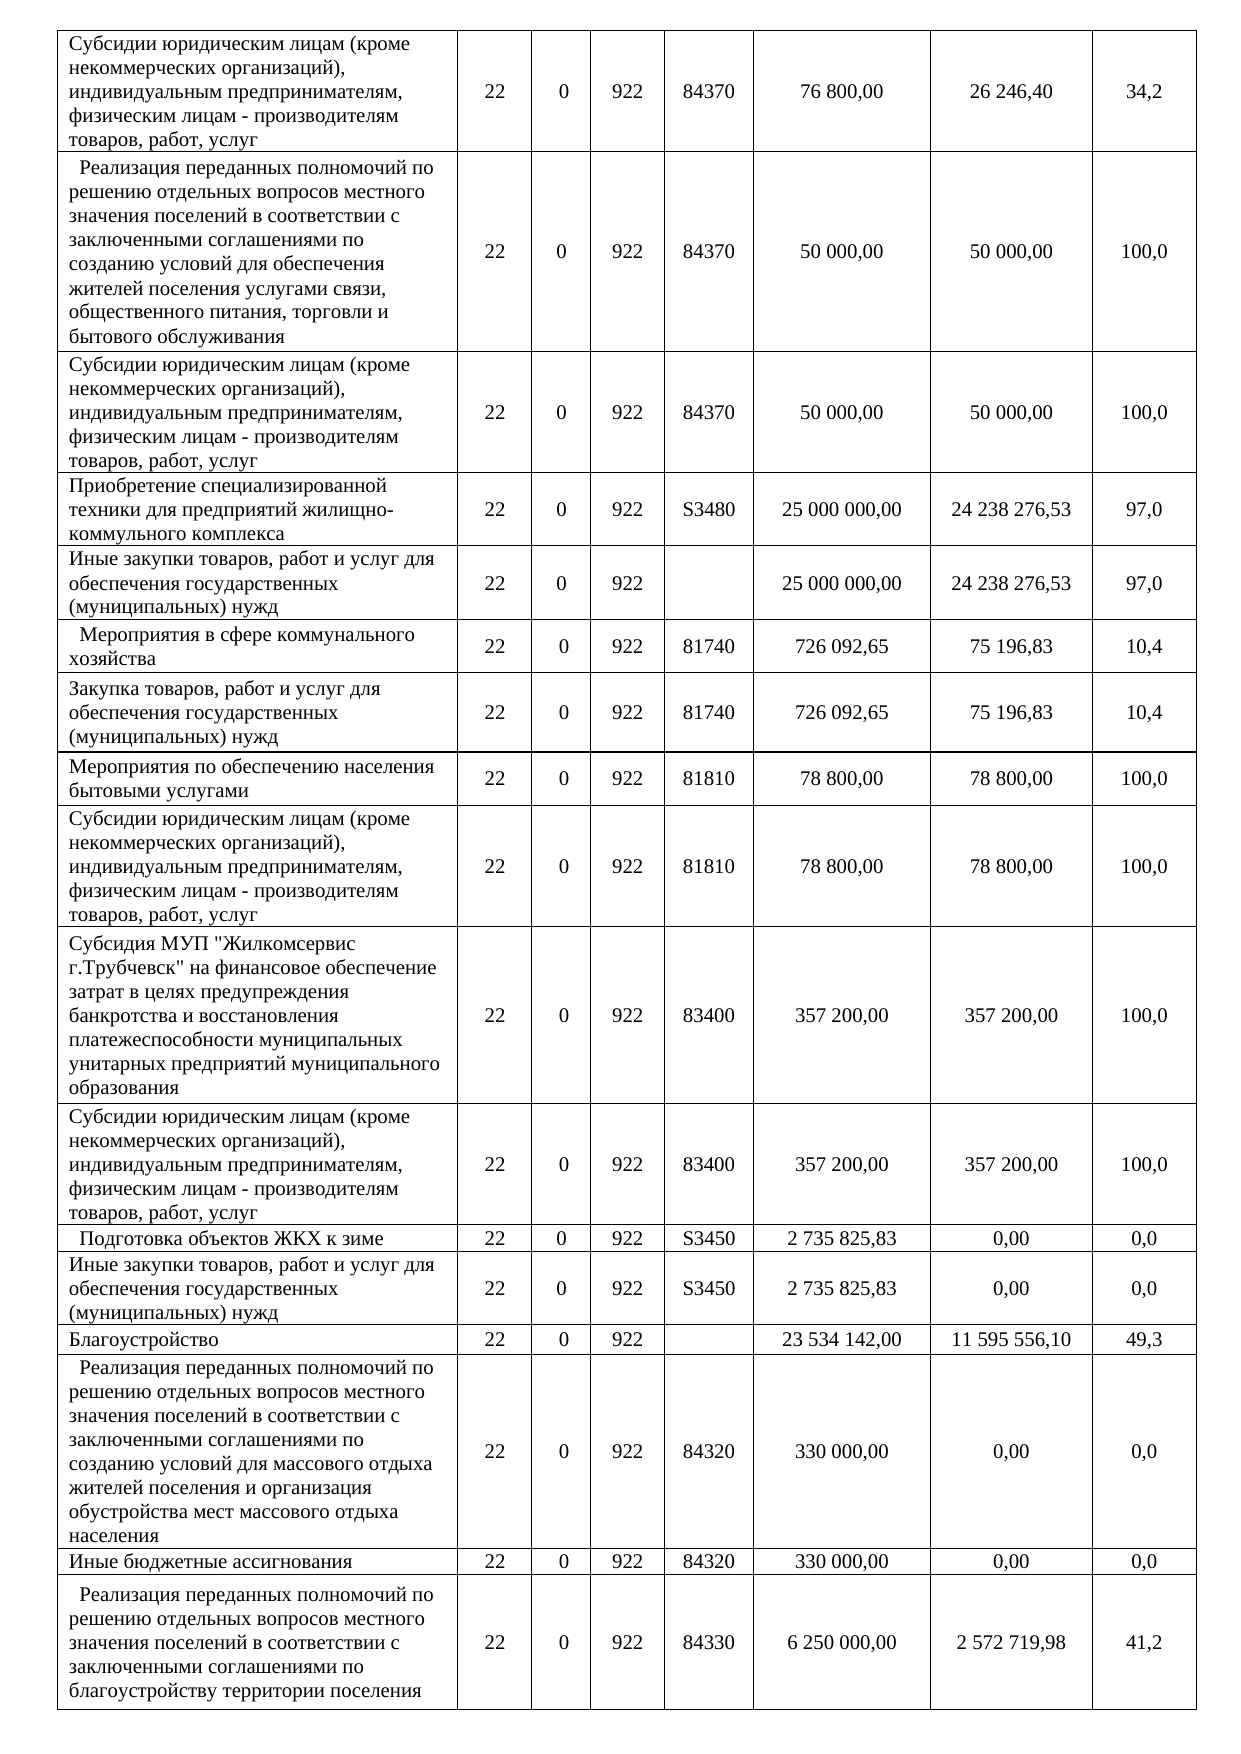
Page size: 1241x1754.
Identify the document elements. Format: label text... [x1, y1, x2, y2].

table_cell 84320 [665, 1549, 753, 1574]
table_cell 23 534 142,00 [754, 1325, 930, 1354]
table_cell 81740 [665, 620, 753, 672]
table_cell 22 [458, 753, 531, 804]
table_cell 922 [591, 927, 664, 1103]
table_cell 922 [591, 1325, 664, 1354]
table_cell 76 800,00 [754, 31, 930, 151]
table_cell 100,0 [1093, 1104, 1196, 1224]
table_cell 922 [591, 620, 664, 672]
table_cell 922 [591, 753, 664, 804]
table_cell 0,0 [1093, 1225, 1196, 1251]
table_cell 100,0 [1093, 927, 1196, 1103]
table_cell 22 [458, 1549, 531, 1574]
table_cell 78 800,00 [931, 806, 1092, 926]
table_cell Иные бюджетные ассигнования [58, 1549, 457, 1574]
table_cell 22 [458, 352, 531, 472]
table_cell Мероприятия в сфере коммунального хозяйства [58, 620, 457, 672]
table_cell 84370 [665, 352, 753, 472]
table_cell 75 196,83 [931, 673, 1092, 751]
table_cell Реализация переданных полномочий по решению отдельных вопросов местного значения поселений в соответствии с заключенными соглашениями по созданию условий для массового отдыха жителей поселения и организация обустройства мест массового отдыха населения [58, 1355, 457, 1548]
table_cell S3480 [665, 473, 753, 545]
table_cell 22 [458, 473, 531, 545]
table_cell 0,00 [931, 1549, 1092, 1574]
table_cell 0,0 [1093, 1355, 1196, 1548]
table_cell 0 [532, 546, 590, 618]
table_cell 0,0 [1093, 1549, 1196, 1574]
table_cell 49,3 [1093, 1325, 1196, 1354]
table_cell Приобретение специализированной техники для предприятий жилищно-коммульного комплекса [58, 473, 457, 545]
table_cell 97,0 [1093, 546, 1196, 618]
table_cell 83400 [665, 1104, 753, 1224]
table_cell 22 [458, 1104, 531, 1224]
table_cell 922 [591, 1225, 664, 1251]
table_cell 0 [532, 927, 590, 1103]
table_cell 81810 [665, 806, 753, 926]
table_cell 922 [591, 1549, 664, 1574]
table_cell 922 [591, 546, 664, 618]
table_cell 0,00 [931, 1252, 1092, 1324]
table_cell 2 735 825,83 [754, 1225, 930, 1251]
table_cell 2 735 825,83 [754, 1252, 930, 1324]
table_cell 22 [458, 31, 531, 151]
table_cell 22 [458, 546, 531, 618]
table_cell 22 [458, 1355, 531, 1548]
table_cell 0 [532, 1325, 590, 1354]
table_cell 330 000,00 [754, 1355, 930, 1548]
table_cell 78 800,00 [754, 806, 930, 926]
table_cell 357 200,00 [931, 1104, 1092, 1224]
table_cell 0 [532, 473, 590, 545]
table_cell 357 200,00 [754, 1104, 930, 1224]
table_cell 41,2 [1093, 1575, 1196, 1709]
table_cell 78 800,00 [931, 753, 1092, 804]
table_cell 22 [458, 620, 531, 672]
table_cell 22 [458, 806, 531, 926]
table_cell 22 [458, 1252, 531, 1324]
table_cell 11 595 556,10 [931, 1325, 1092, 1354]
table_cell 10,4 [1093, 673, 1196, 751]
table_cell 50 000,00 [754, 352, 930, 472]
table_cell 357 200,00 [754, 927, 930, 1103]
table_cell 922 [591, 1252, 664, 1324]
table_cell 0 [532, 806, 590, 926]
table_cell 330 000,00 [754, 1549, 930, 1574]
table_cell S3450 [665, 1225, 753, 1251]
table_cell 922 [591, 1104, 664, 1224]
table_cell 0 [532, 352, 590, 472]
table_cell 0 [532, 1575, 590, 1709]
table_cell 22 [458, 1325, 531, 1354]
table_cell 922 [591, 352, 664, 472]
table_cell Благоустройство [58, 1325, 457, 1354]
table_cell 84320 [665, 1355, 753, 1548]
table_cell 726 092,65 [754, 620, 930, 672]
table_cell 2 572 719,98 [931, 1575, 1092, 1709]
table_cell 922 [591, 31, 664, 151]
table_cell 922 [591, 673, 664, 751]
table_cell 24 238 276,53 [931, 473, 1092, 545]
table_cell 84330 [665, 1575, 753, 1709]
table_cell 726 092,65 [754, 673, 930, 751]
table_cell 100,0 [1093, 753, 1196, 804]
table_cell 25 000 000,00 [754, 546, 930, 618]
table_cell 922 [591, 152, 664, 351]
table_cell 22 [458, 673, 531, 751]
table_cell 922 [591, 473, 664, 545]
table_cell 0 [532, 1355, 590, 1548]
table_cell 10,4 [1093, 620, 1196, 672]
table_cell 25 000 000,00 [754, 473, 930, 545]
table_cell 26 246,40 [931, 31, 1092, 151]
table_cell 6 250 000,00 [754, 1575, 930, 1709]
table_cell 84370 [665, 31, 753, 151]
table_cell 0 [532, 673, 590, 751]
table_cell 0 [532, 620, 590, 672]
table_cell [665, 546, 753, 618]
table_cell 0,0 [1093, 1252, 1196, 1324]
table_cell 0 [532, 152, 590, 351]
table_cell Подготовка объектов ЖКХ к зиме [58, 1225, 457, 1251]
table_cell 0 [532, 1252, 590, 1324]
table_cell 22 [458, 927, 531, 1103]
table_cell 22 [458, 1225, 531, 1251]
table_cell S3450 [665, 1252, 753, 1324]
table_cell Иные закупки товаров, работ и услуг для обеспечения государственных (муниципальных) нужд [58, 1252, 457, 1324]
table_cell 84370 [665, 152, 753, 351]
table_cell 78 800,00 [754, 753, 930, 804]
table_cell 75 196,83 [931, 620, 1092, 672]
table_cell 83400 [665, 927, 753, 1103]
table_cell 50 000,00 [931, 152, 1092, 351]
table_cell 22 [458, 152, 531, 351]
table_cell 24 238 276,53 [931, 546, 1092, 618]
table_cell 922 [591, 806, 664, 926]
table_cell Субсидия МУП "Жилкомсервис г.Трубчевск" на финансовое обеспечение затрат в целях предупреждения банкротства и восстановления платежеспособности муниципальных унитарных предприятий муниципального образования [58, 927, 457, 1103]
table_cell 0,00 [931, 1225, 1092, 1251]
table_cell 100,0 [1093, 352, 1196, 472]
table_cell 357 200,00 [931, 927, 1092, 1103]
table_cell 81810 [665, 753, 753, 804]
table_cell 0 [532, 1549, 590, 1574]
table_cell 100,0 [1093, 152, 1196, 351]
table_cell 0,00 [931, 1355, 1092, 1548]
table_cell 0 [532, 1104, 590, 1224]
table_cell 0 [532, 31, 590, 151]
table_cell 34,2 [1093, 31, 1196, 151]
table_cell 100,0 [1093, 806, 1196, 926]
table_cell Закупка товаров, работ и услуг для обеспечения государственных (муниципальных) нужд [58, 673, 457, 751]
table_cell 922 [591, 1575, 664, 1709]
table_cell 50 000,00 [754, 152, 930, 351]
table_cell 922 [591, 1355, 664, 1548]
table_cell 50 000,00 [931, 352, 1092, 472]
table_cell Мероприятия по обеспечению населения бытовыми услугами [58, 753, 457, 804]
table_cell Иные закупки товаров, работ и услуг для обеспечения государственных (муниципальных) нужд [58, 546, 457, 618]
table_cell 81740 [665, 673, 753, 751]
table_cell 0 [532, 1225, 590, 1251]
table_cell 97,0 [1093, 473, 1196, 545]
table_cell 22 [458, 1575, 531, 1709]
table_cell 0 [532, 753, 590, 804]
table_cell [665, 1325, 753, 1354]
